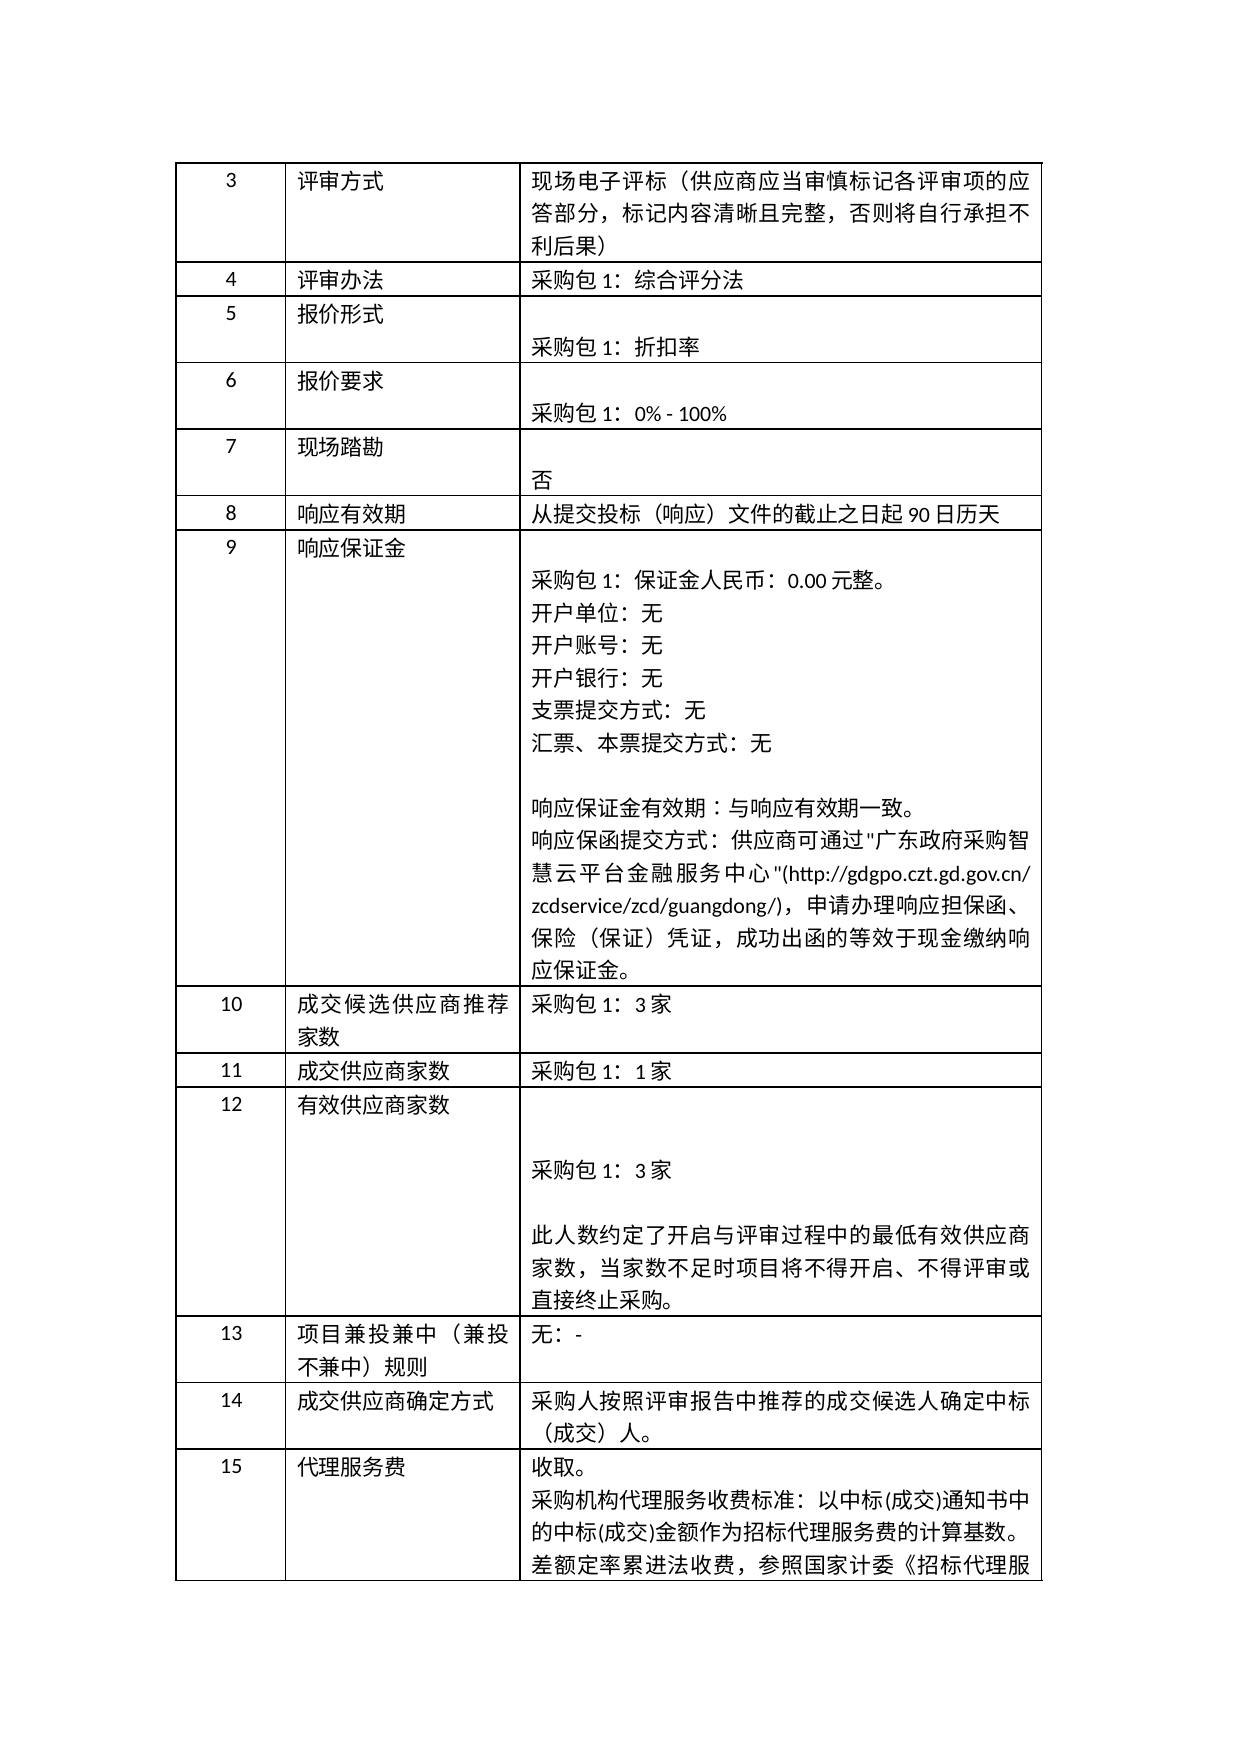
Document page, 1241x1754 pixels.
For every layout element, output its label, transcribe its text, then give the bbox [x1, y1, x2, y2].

table_cell 成交供应商家数 [286, 1054, 519, 1086]
table_cell 评审办法 [286, 263, 519, 295]
table_cell 否 [521, 430, 1041, 495]
table_cell 6 [177, 363, 285, 428]
table_cell 采购包1：保证金人民币：0.00元整。 开户单位：无 开户账号：无 开户银行：无 支票提交方式：无 汇票、本票提交方式：无 响应保证金有效期∶与响应有效期一致。 响应保函提交方式：供应商可通过"广东政府采购智慧云平台金融服务中心"(http://gdgpo.czt.gd.gov.cn/zcdservice/zcd/guangdong/)，申请办理响应担保函、保险（保证）凭证，成功出函的等效于现金缴纳响应保证金。 [521, 531, 1041, 985]
table_cell 代理服务费 [286, 1450, 519, 1580]
table_cell 无：- [521, 1317, 1041, 1382]
table_cell 成交候选供应商推荐家数 [286, 987, 519, 1052]
table_cell 15 [177, 1450, 285, 1580]
table_cell 13 [177, 1317, 285, 1382]
table_cell 采购包1：0% - 100% [521, 363, 1041, 428]
table_cell 采购包1：折扣率 [521, 297, 1041, 362]
table_cell 7 [177, 430, 285, 495]
table_cell 有效供应商家数 [286, 1088, 519, 1315]
table_cell 报价要求 [286, 363, 519, 428]
table_cell 成交供应商确定方式 [286, 1383, 519, 1448]
table_cell 5 [177, 297, 285, 362]
table_cell 报价形式 [286, 297, 519, 362]
table_cell 响应保证金 [286, 531, 519, 985]
table_cell 现场踏勘 [286, 430, 519, 495]
table_cell 评审方式 [286, 164, 519, 261]
table_cell 采购包1：3家 此人数约定了开启与评审过程中的最低有效供应商家数，当家数不足时项目将不得开启、不得评审或直接终止采购。 [521, 1088, 1041, 1315]
table_cell 9 [177, 531, 285, 985]
table_cell 12 [177, 1088, 285, 1315]
table_cell 响应有效期 [286, 496, 519, 529]
table_cell 11 [177, 1054, 285, 1086]
table_cell 3 [177, 164, 285, 261]
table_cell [521, 1450, 1041, 1580]
table_cell 项目兼投兼中（兼投不兼中）规则 [286, 1317, 519, 1382]
table_cell 从提交投标（响应）文件的截止之日起90日历天 [521, 496, 1041, 529]
table_cell 采购人按照评审报告中推荐的成交候选人确定中标（成交）人。 [521, 1383, 1041, 1448]
table_cell 14 [177, 1383, 285, 1448]
table_cell 现场电子评标（供应商应当审慎标记各评审项的应答部分，标记内容清晰且完整，否则将自行承担不利后果） [521, 164, 1041, 261]
table_cell 采购包1：1家 [521, 1054, 1041, 1086]
table_cell 4 [177, 263, 285, 295]
table_cell 8 [177, 496, 285, 529]
table_cell 采购包1：综合评分法 [521, 263, 1041, 295]
table_cell 10 [177, 987, 285, 1052]
table_cell 采购包1：3家 [521, 987, 1041, 1052]
